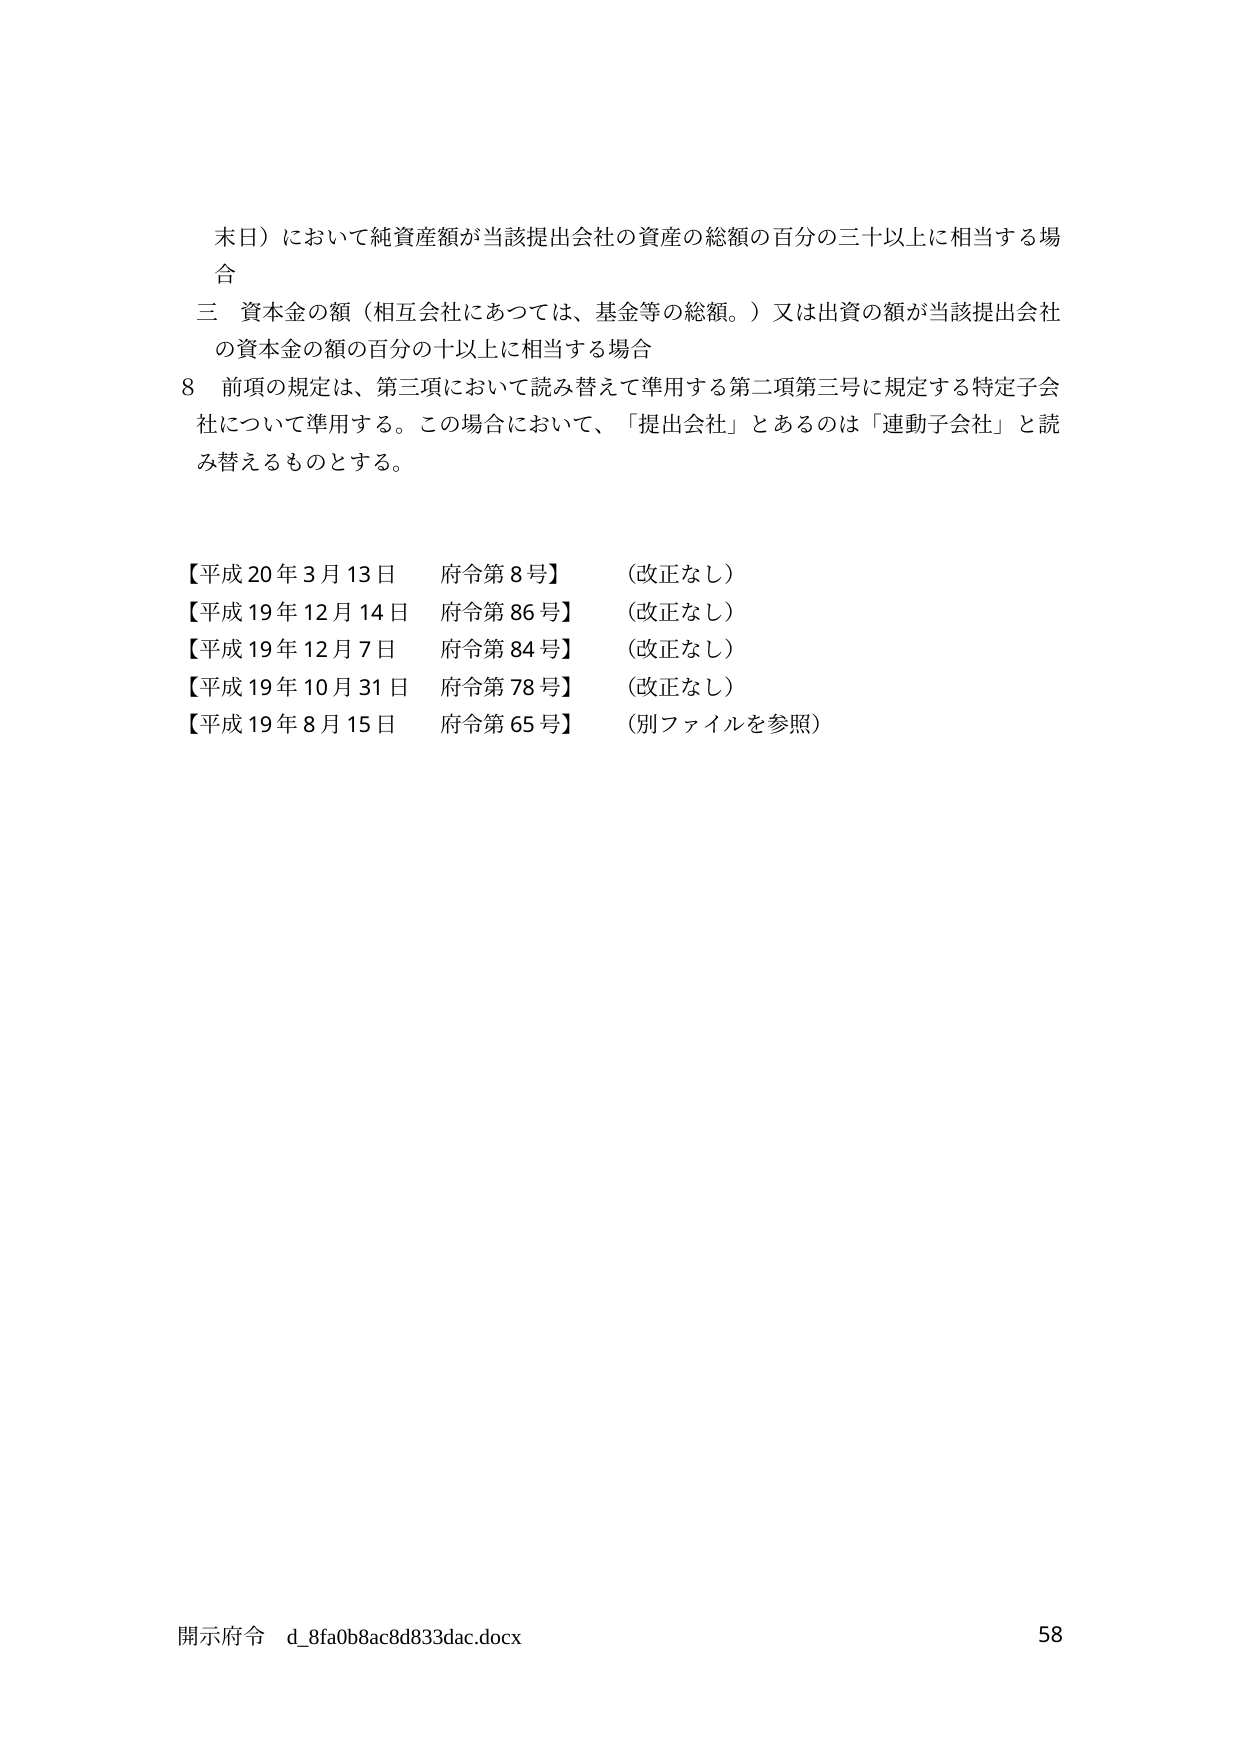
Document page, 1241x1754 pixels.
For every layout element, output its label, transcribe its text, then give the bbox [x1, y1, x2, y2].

text 【平成19年10月31日 府令第78号】 （改正なし） [177, 667, 1063, 704]
text ８ 前項の規定は、第三項において読み替えて準用する第二項第三号に規定する特定子会社について準用する。この場合において、「提出会社」とあるのは「連動子会社」と読み替えるものとする。 [177, 367, 1063, 479]
text 三 資本金の額（相互会社にあつては、基金等の総額。）又は出資の額が当該提出会社の資本金の額の百分の十以上に相当する場合 [196, 292, 1063, 367]
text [196, 217, 1063, 292]
text 【平成19年12月14日 府令第86号】 （改正なし） [177, 592, 1063, 629]
text 【平成20年3月13日 府令第8号】 （改正なし） [177, 554, 1063, 592]
text 【平成19年8月15日 府令第65号】 （別ファイルを参照） [177, 704, 1063, 742]
text 【平成19年12月7日 府令第84号】 （改正なし） [177, 629, 1063, 667]
